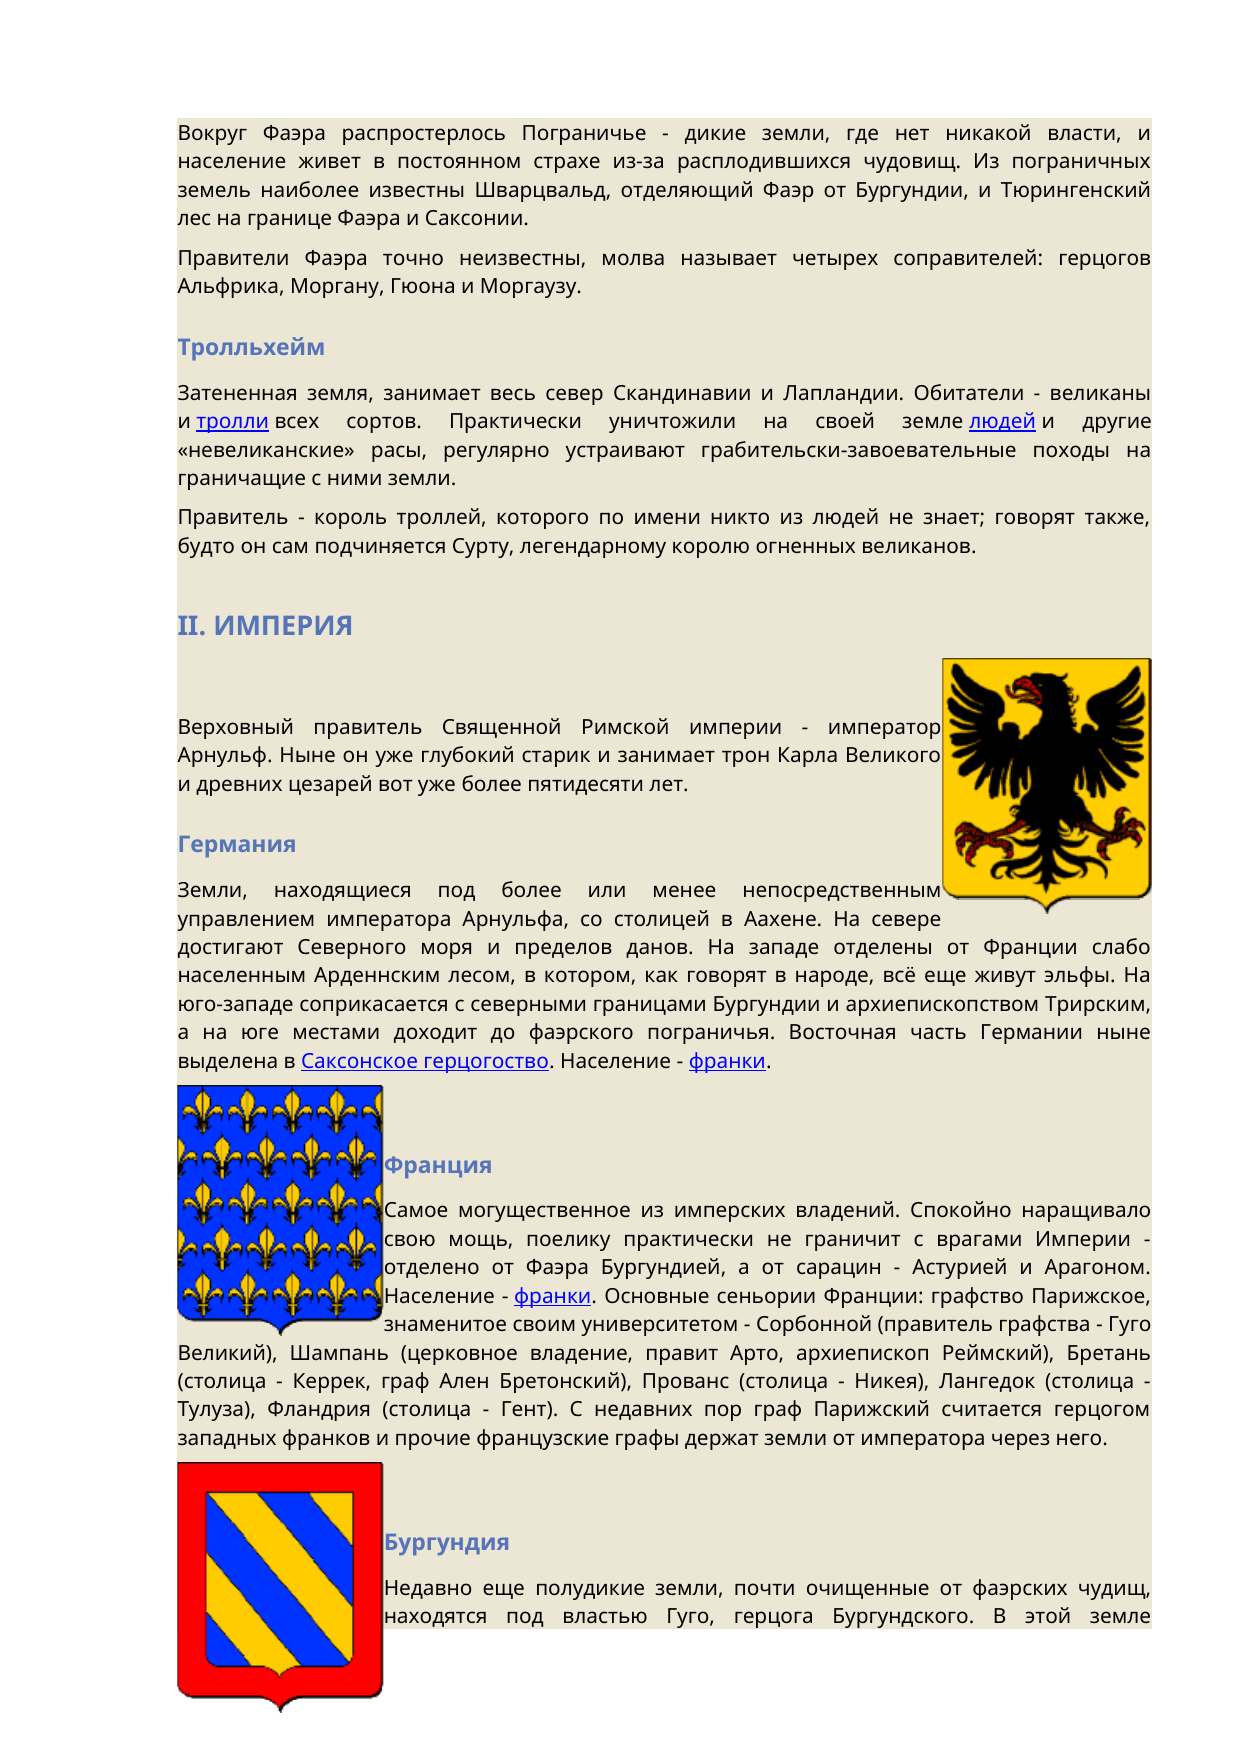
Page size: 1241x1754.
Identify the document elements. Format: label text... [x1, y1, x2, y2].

subtitle II. ИМПЕРИЯ [177, 606, 1152, 643]
text Затененная земля, занимает весь север Скандинавии и Лапландии. Обитатели - великаны и тролли всех сортов. Практически уничтожили на своей земле людей и другие «невеликанские» расы, регулярно устраивают грабительски-завоевательные походы на граничащие с ними земли. [177, 378, 1152, 492]
subtitle Франция [384, 1149, 1152, 1180]
text Верховный правитель Священной Римской империи - император Арнульф. Ныне он уже глубокий старик и занимает трон Карла Великого и древних цезарей вот уже более пятидесяти лет. [177, 712, 942, 797]
subtitle Тролльхейм [177, 331, 1152, 362]
subtitle Бургундия [384, 1526, 1152, 1557]
text Самое могущественное из имперских владений. Спокойно наращивало свою мощь, поелику практически не граничит с врагами Империи - отделено от Фаэра Бургундией, а от сарацин - Астурией и Арагоном. Население - франки. Основные сеньории Франции: графство Парижское, знаменитое своим университетом - Сорбонной (правитель графства - Гуго Великий), Шампань (церковное владение, правит Арто, архиепископ Реймский), Бретань (столица - Керрек, граф Ален Бретонский), Прованс (столица - Никея), Лангедок (столица - Тулуза), Фландрия (столица - Гент). С недавних пор граф Парижский считается герцогом западных франков и прочие французские графы держат земли от императора через него. [177, 1196, 1152, 1451]
text Вокруг Фаэра распростерлось Пограничье - дикие земли, где нет никакой власти, и население живет в постоянном страхе из-за расплодившихся чудовищ. Из пограничных земель наиболее известны Шварцвальд, отделяющий Фаэр от Бургундии, и Тюрингенский лес на границе Фаэра и Саксонии. [177, 118, 1152, 232]
subtitle Германия [177, 828, 942, 859]
picture [177, 1085, 384, 1336]
text Правители Фаэра точно неизвестны, молва называет четырех соправителей: герцогов Альфрика, Моргану, Гюона и Моргаузу. [177, 243, 1152, 300]
picture [942, 658, 1152, 914]
picture [177, 1462, 384, 1713]
text Правитель - король троллей, которого по имени никто из людей не знает; говорят также, будто он сам подчиняется Сурту, легендарному королю огненных великанов. [177, 502, 1152, 559]
text Земли, находящиеся под более или менее непосредственным управлением императора Арнульфа, со столицей в Аахене. На севере достигают Северного моря и пределов данов. На западе отделены от Франции слабо населенным Арденнским лесом, в котором, как говорят в народе, всё еще живут эльфы. На юго-западе соприкасается с северными границами Бургундии и архиепископством Трирским, а на юге местами доходит до фаэрского пограничья. Восточная часть Германии ныне выделена в Саксонское герцогоство. Население - франки. [177, 875, 1152, 1074]
